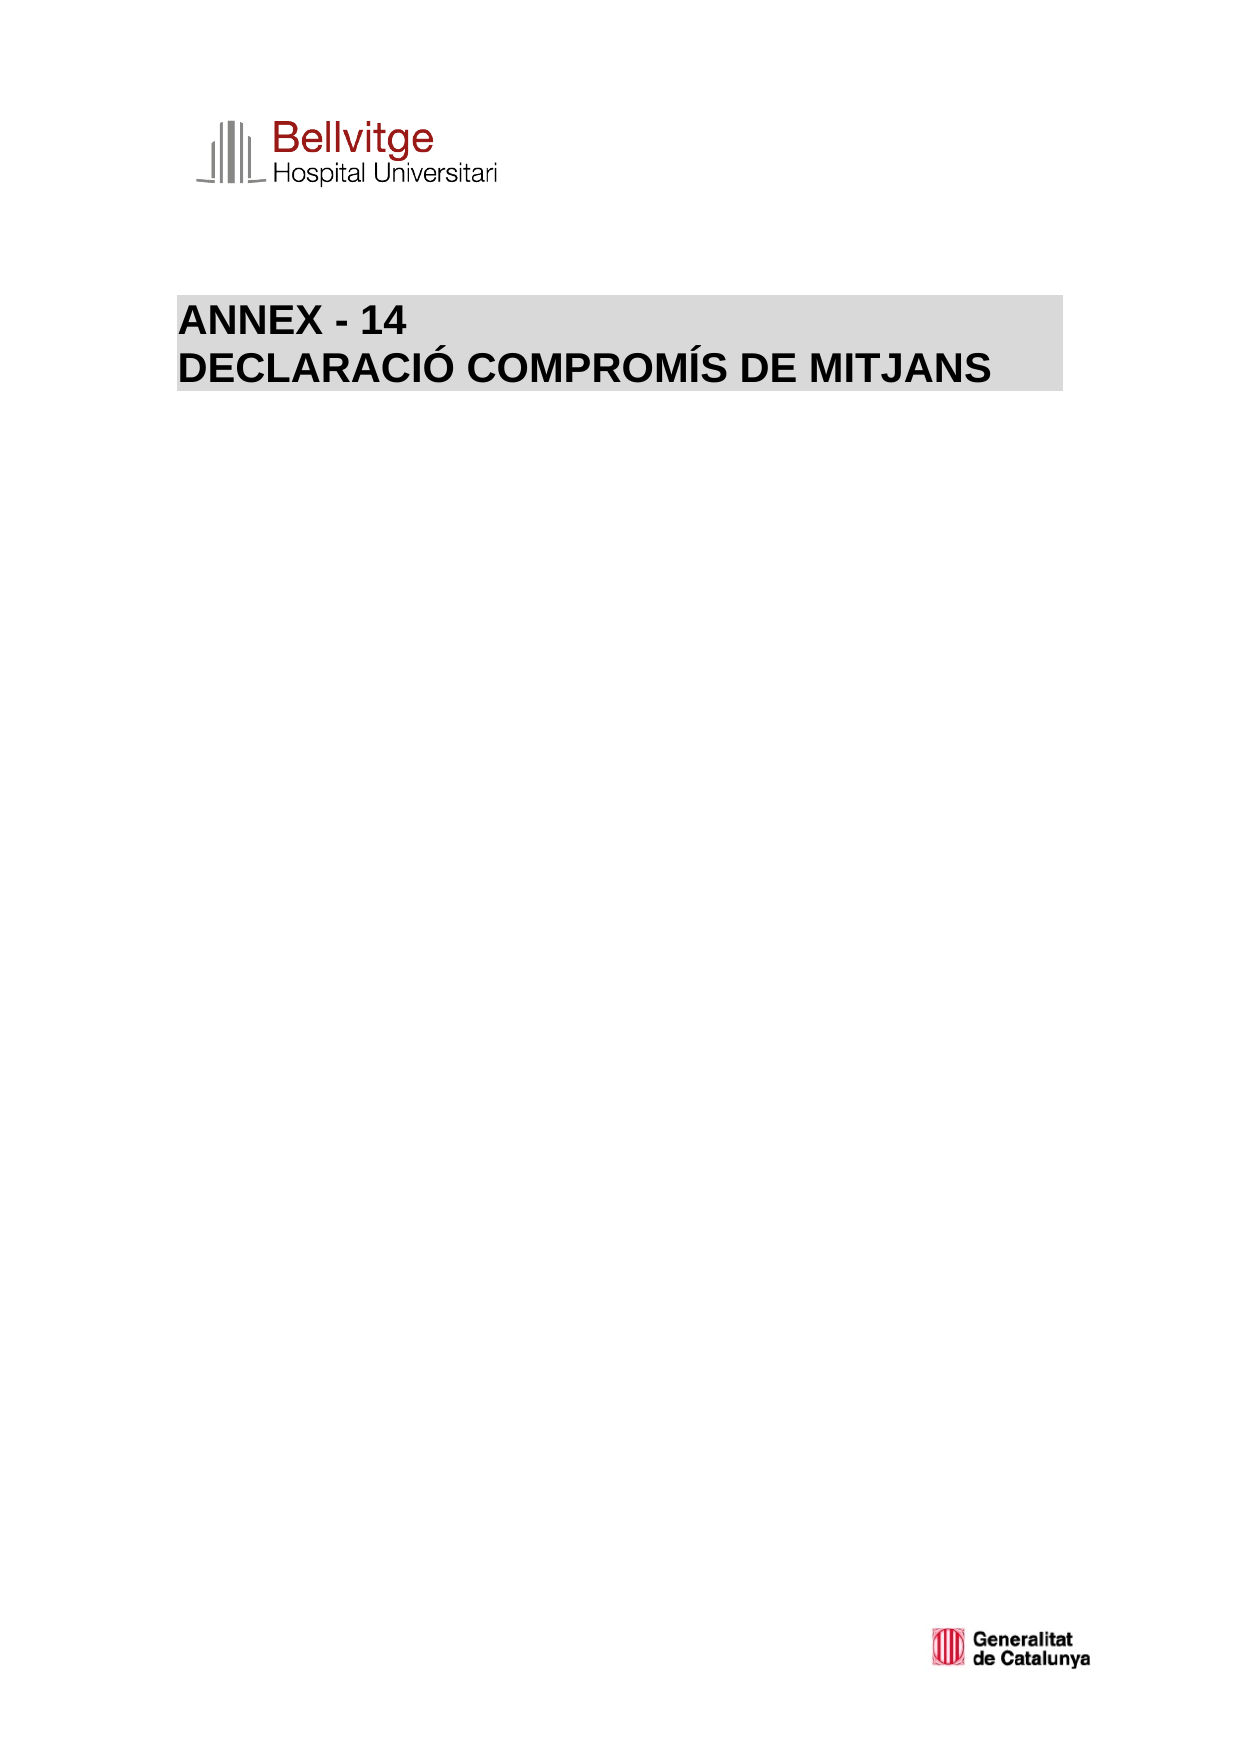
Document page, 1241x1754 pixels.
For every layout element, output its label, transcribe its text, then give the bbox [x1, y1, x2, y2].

picture [893, 1621, 1129, 1674]
text DECLARACIÓ COMPROMÍS DE MITJANS [177, 343, 1063, 391]
text ANNEX - 14 [177, 295, 1063, 343]
picture [177, 101, 516, 205]
